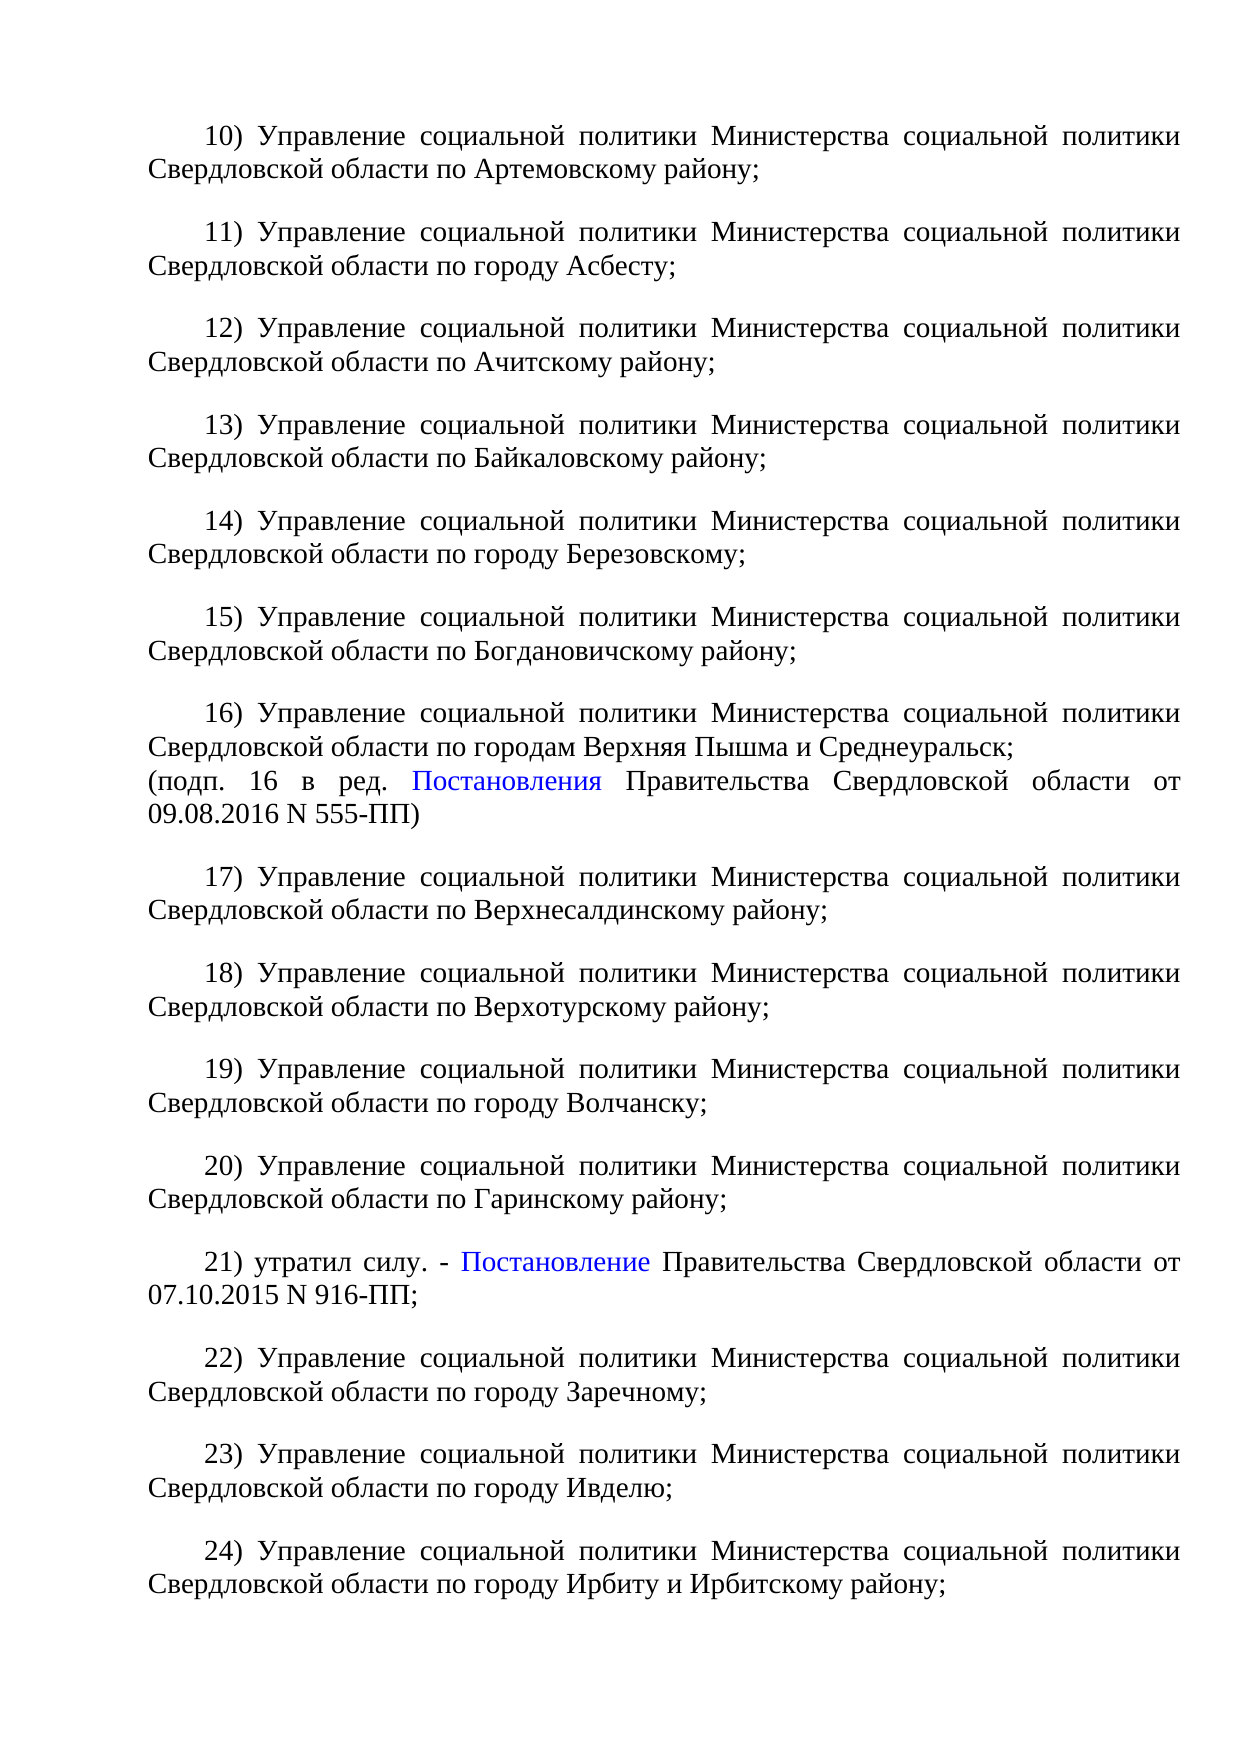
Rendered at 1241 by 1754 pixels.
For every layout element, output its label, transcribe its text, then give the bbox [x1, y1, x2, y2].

text 10) Управление социальной политики Министерства социальной политики Свердловской области по Артемовскому району; [148, 118, 1181, 185]
text 19) Управление социальной политики Министерства социальной политики Свердловской области по городу Волчанску; [148, 1051, 1181, 1118]
text 22) Управление социальной политики Министерства социальной политики Свердловской области по городу Заречному; [148, 1340, 1181, 1407]
text 13) Управление социальной политики Министерства социальной политики Свердловской области по Байкаловскому району; [148, 407, 1181, 474]
text 14) Управление социальной политики Министерства социальной политики Свердловской области по городу Березовскому; [148, 503, 1181, 570]
text 11) Управление социальной политики Министерства социальной политики Свердловской области по городу Асбесту; [148, 214, 1181, 281]
text 12) Управление социальной политики Министерства социальной политики Свердловской области по Ачитскому району; [148, 311, 1181, 378]
text 20) Управление социальной политики Министерства социальной политики Свердловской области по Гаринскому району; [148, 1148, 1181, 1215]
text 23) Управление социальной политики Министерства социальной политики Свердловской области по городу Ивделю; [148, 1436, 1181, 1503]
text 16) Управление социальной политики Министерства социальной политики Свердловской области по городам Верхняя Пышма и Среднеуральск; [148, 696, 1181, 763]
text 18) Управление социальной политики Министерства социальной политики Свердловской области по Верхотурскому району; [148, 955, 1181, 1022]
text 15) Управление социальной политики Министерства социальной политики Свердловской области по Богдановичскому району; [148, 599, 1181, 666]
text 24) Управление социальной политики Министерства социальной политики Свердловской области по городу Ирбиту и Ирбитскому району; [148, 1533, 1181, 1600]
text 21) утратил силу. - Постановление Правительства Свердловской области от 07.10.2015 N 916-ПП; [148, 1244, 1181, 1311]
text 17) Управление социальной политики Министерства социальной политики Свердловской области по Верхнесалдинскому району; [148, 859, 1181, 926]
text (подп. 16 в ред. Постановления Правительства Свердловской области от 09.08.2016 N 555-ПП) [148, 763, 1181, 830]
